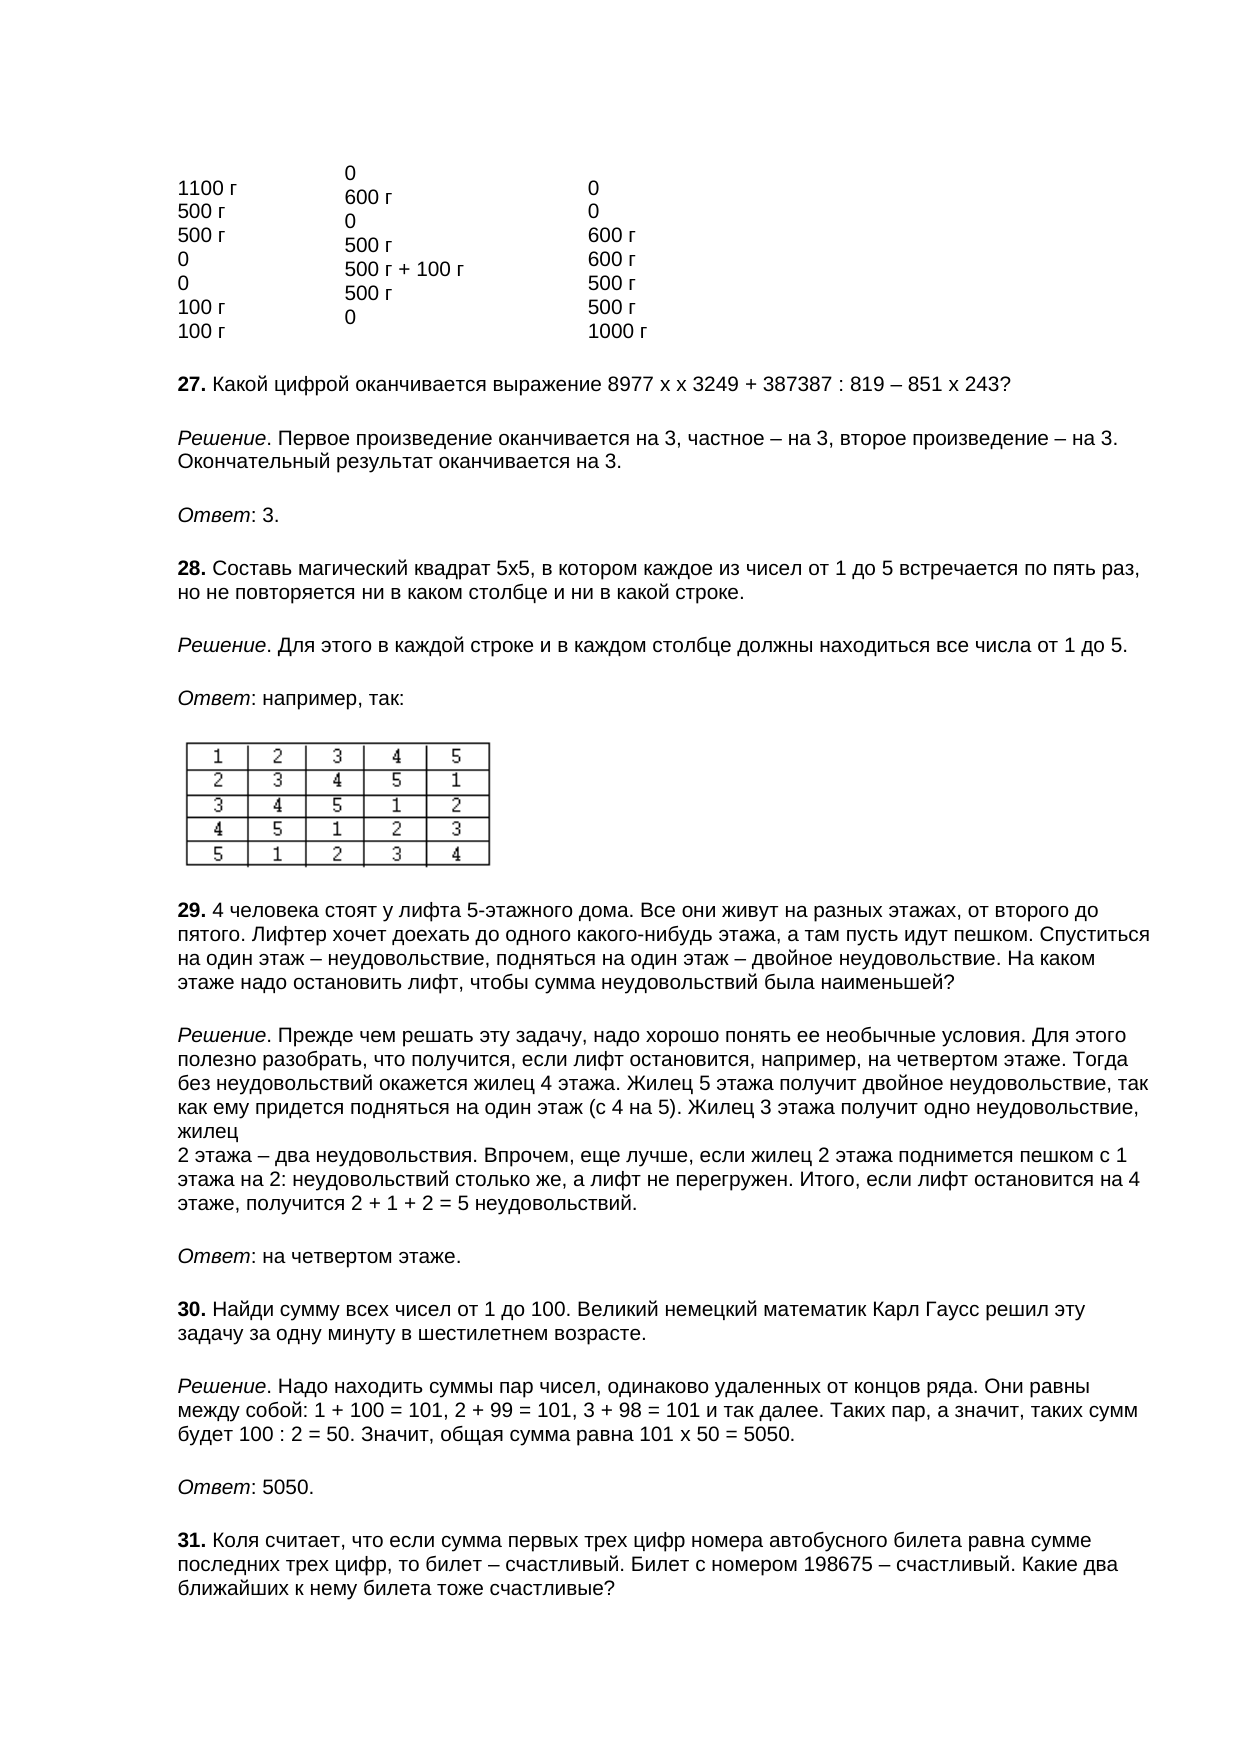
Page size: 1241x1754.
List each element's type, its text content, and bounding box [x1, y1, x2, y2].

text 27. Какой цифрой оканчивается выражение 8977 x x 3249 + 387387 : 819 – 851 x 243? [177, 372, 1152, 396]
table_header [177, 118, 344, 343]
text Решение. Прежде чем решать эту задачу, надо хорошо понять ее необычные условия. Для этого полезно разобрать, что получится, если лифт остановится, например, на четвертом этаже. Тогда без неудовольствий окажется жилец 4 этажа. Жилец 5 этажа получит двойное неудовольствие, так как ему придется подняться на один этаж (с 4 на 5). Жилец 3 этажа получит одно неудовольствие, жилец 2 этажа – два неудовольствия. Впрочем, еще лучше, если жилец 2 этажа поднимется пешком с 1 этажа на 2: неудовольствий столько же, а лифт не перегружен. Итого, если лифт остановится на 4 этаже, получится 2 + 1 + 2 = 5 неудовольствий. [177, 1023, 1152, 1214]
text Ответ: 5050. [177, 1475, 1152, 1499]
text 30. Найди сумму всех чисел от 1 до 100. Великий немецкий математик Карл Гаусс решил эту задачу за одну минуту в шестилетнем возрасте. [177, 1297, 1152, 1344]
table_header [588, 118, 684, 343]
text 28. Составь магический квадрат 5х5, в котором каждое из чисел от 1 до 5 встречается по пять раз, но не повторяется ни в каком столбце и ни в какой строке. [177, 556, 1152, 603]
text 29. 4 человека стоят у лифта 5-этажного дома. Все они живут на разных этажах, от второго до пятого. Лифтер хочет доехать до одного какого-нибудь этажа, а там пусть идут пешком. Спуститься на один этаж – неудовольствие, подняться на один этаж – двойное неудовольствие. На каком этаже надо остановить лифт, чтобы сумма неудовольствий была наименьшей? [177, 898, 1152, 993]
text Ответ: например, так: [177, 686, 1152, 710]
text Ответ: 3. [177, 502, 1152, 526]
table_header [344, 118, 588, 343]
text Решение. Первое произведение оканчивается на 3, частное – на 3, второе произведение – на 3. Окончательный результат оканчивается на 3. [177, 425, 1152, 473]
text Решение. Надо находить суммы пар чисел, одинаково удаленных от концов ряда. Они равны между собой: 1 + 100 = 101, 2 + 99 = 101, 3 + 98 = 101 и так далее. Таких пар, а значит, таких сумм будет 100 : 2 = 50. Значит, общая сумма равна 101 x 50 = 5050. [177, 1374, 1152, 1446]
text Решение. Для этого в каждой строке и в каждом столбце должны находиться все числа от 1 до 5. [177, 633, 1152, 657]
text 31. Коля считает, что если сумма первых трех цифр номера автобусного билета равна сумме последних трех цифр, то билет – счастливый. Билет с номером 198675 – счастливый. Какие два ближайших к нему билета тоже счастливые? [177, 1528, 1152, 1600]
text Ответ: на четвертом этаже. [177, 1243, 1152, 1267]
picture [177, 738, 495, 869]
